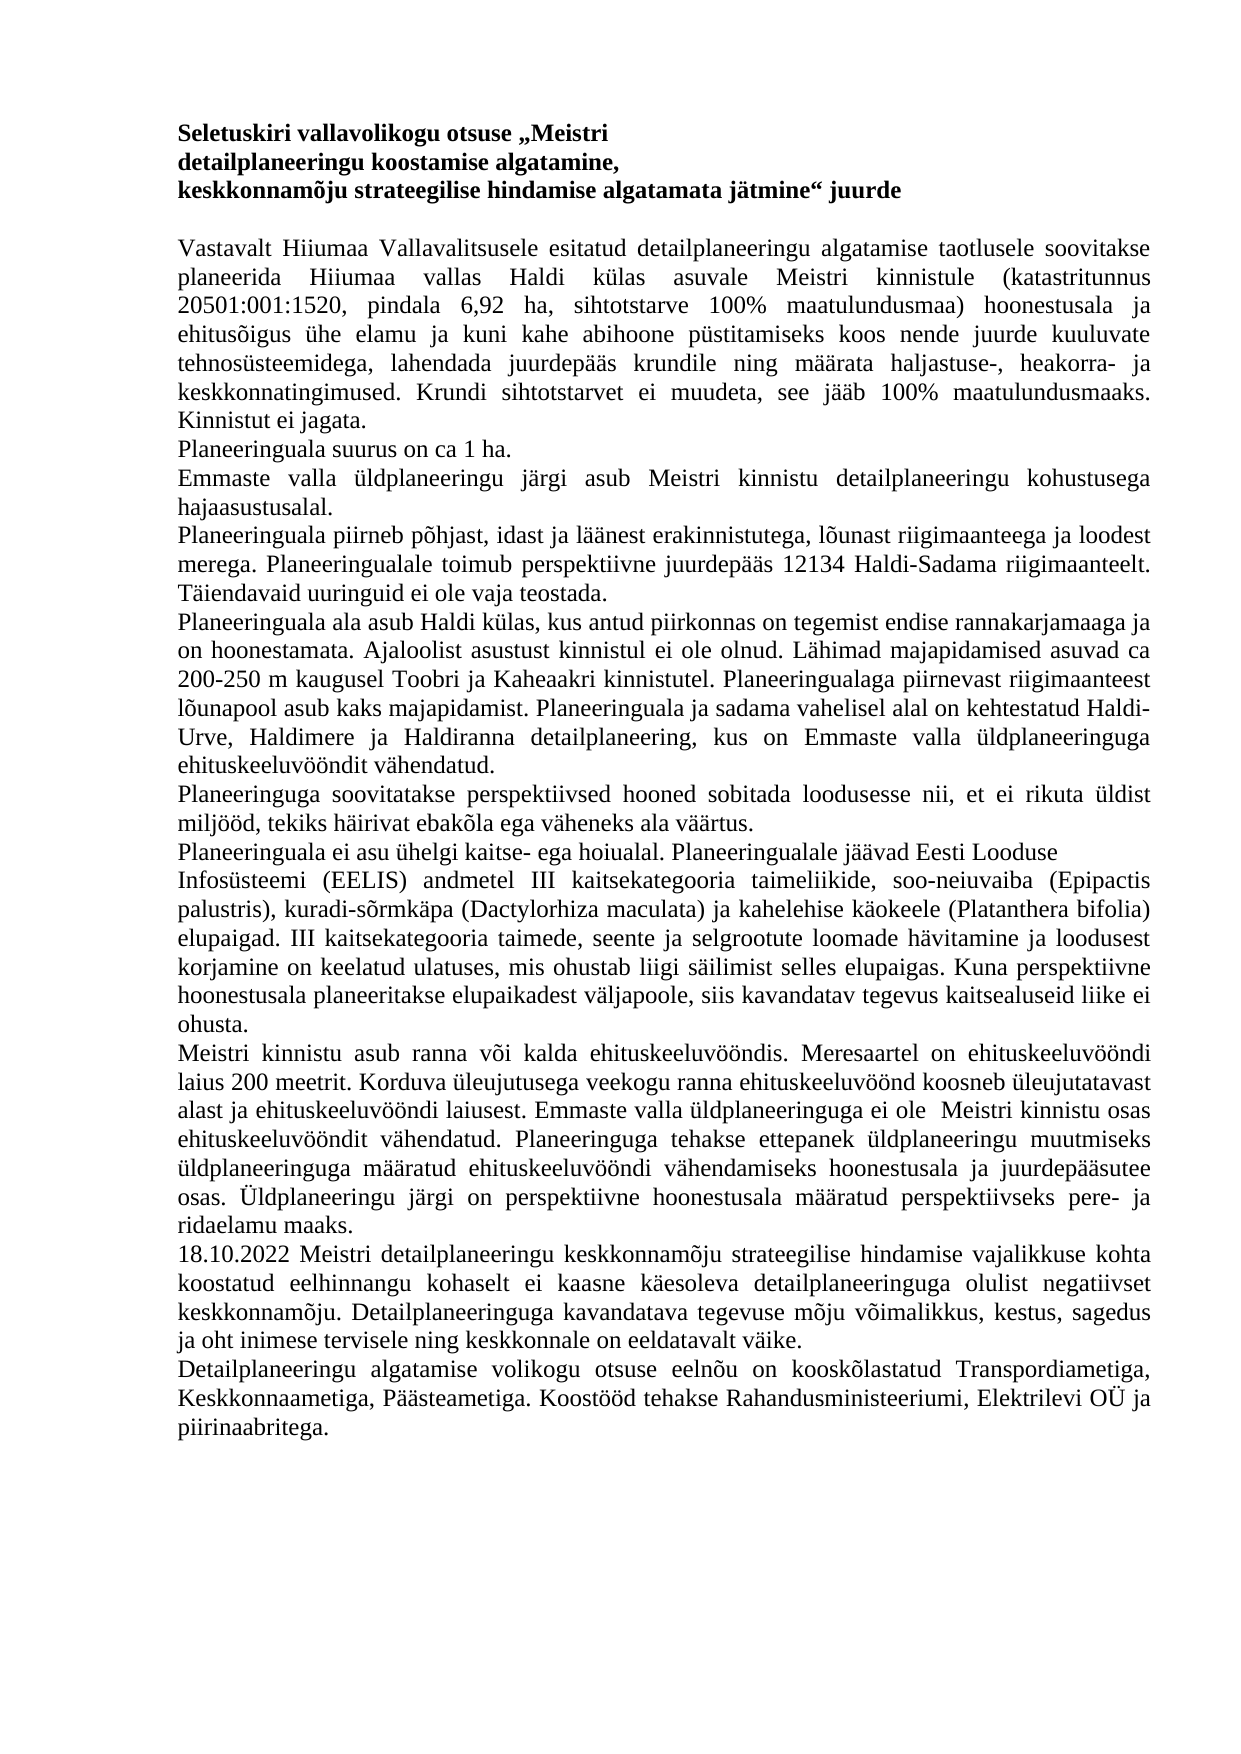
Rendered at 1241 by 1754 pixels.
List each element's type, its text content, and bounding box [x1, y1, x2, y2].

text Infosüsteemi (EELIS) andmetel III kaitsekategooria taimeliikide, soo-neiuvaiba (Epipactis palustris), kuradi-sõrmkäpa (Dactylorhiza maculata) ja kahelehise käokeele (Platanthera bifolia) elupaigad. III kaitsekategooria taimede, seente ja selgrootute loomade hävitamine ja loodusest korjamine on keelatud ulatuses, mis ohustab liigi säilimist selles elupaigas. Kuna perspektiivne hoonestusala planeeritakse elupaikadest väljapoole, siis kavandatav tegevus kaitsealuseid liike ei ohusta. [177, 866, 1152, 1038]
text Seletuskiri vallavolikogu otsuse „Meistri [177, 118, 1152, 147]
text Planeeringuala ei asu ühelgi kaitse- ega hoiualal. Planeeringualale jäävad Eesti Looduse [177, 837, 1152, 866]
text Detailplaneeringu algatamise volikogu otsuse eelnõu on kooskõlastatud Transpordiametiga, Keskkonnaametiga, Päästeametiga. Koostööd tehakse Rahandusministeeriumi, Elektrilevi OÜ ja piirinaabritega. [177, 1354, 1152, 1441]
text Planeeringuga soovitatakse perspektiivsed hooned sobitada loodusesse nii, et ei rikuta üldist miljööd, tekiks häirivat ebakõla ega väheneks ala väärtus. [177, 779, 1152, 837]
text Vastavalt Hiiumaa Vallavalitsusele esitatud detailplaneeringu algatamise taotlusele soovitakse planeerida Hiiumaa vallas Haldi külas asuvale Meistri kinnistule (katastritunnus 20501:001:1520, pindala 6,92 ha, sihtotstarve 100% maatulundusmaa) hoonestusala ja ehitusõigus ühe elamu ja kuni kahe abihoone püstitamiseks koos nende juurde kuuluvate tehnosüsteemidega, lahendada juurdepääs krundile ning määrata haljastuse-, heakorra- ja keskkonnatingimused. Krundi sihtotstarvet ei muudeta, see jääb 100% maatulundusmaaks. Kinnistut ei jagata. [177, 233, 1152, 434]
text Planeeringuala piirneb põhjast, idast ja läänest erakinnistutega, lõunast riigimaanteega ja loodest merega. Planeeringualale toimub perspektiivne juurdepääs 12134 Haldi-Sadama riigimaanteelt. Täiendavaid uuringuid ei ole vaja teostada. [177, 521, 1152, 607]
text 18.10.2022 Meistri detailplaneeringu keskkonnamõju strateegilise hindamise vajalikkuse kohta koostatud eelhinnangu kohaselt ei kaasne käesoleva detailplaneeringuga olulist negatiivset keskkonnamõju. Detailplaneeringuga kavandatava tegevuse mõju võimalikkus, kestus, sagedus ja oht inimese tervisele ning keskkonnale on eeldatavalt väike. [177, 1239, 1152, 1354]
text Planeeringuala suurus on ca 1 ha. [177, 434, 1152, 463]
text Emmaste valla üldplaneeringu järgi asub Meistri kinnistu detailplaneeringu kohustusega hajaasustusalal. [177, 463, 1152, 521]
text Planeeringuala ala asub Haldi külas, kus antud piirkonnas on tegemist endise rannakarjamaaga ja on hoonestamata. Ajaloolist asustust kinnistul ei ole olnud. Lähimad majapidamised asuvad ca 200-250 m kaugusel Toobri ja Kaheaakri kinnistutel. Planeeringualaga piirnevast riigimaanteest lõunapool asub kaks majapidamist. Planeeringuala ja sadama vahelisel alal on kehtestatud Haldi-Urve, Haldimere ja Haldiranna detailplaneering, kus on Emmaste valla üldplaneeringuga ehituskeeluvööndit vähendatud. [177, 607, 1152, 779]
text Meistri kinnistu asub ranna või kalda ehituskeeluvööndis. Meresaartel on ehituskeeluvööndi laius 200 meetrit. Korduva üleujutusega veekogu ranna ehituskeeluvöönd koosneb üleujutatavast alast ja ehituskeeluvööndi laiusest. Emmaste valla üldplaneeringuga ei ole Meistri kinnistu osas ehituskeeluvööndit vähendatud. Planeeringuga tehakse ettepanek üldplaneeringu muutmiseks üldplaneeringuga määratud ehituskeeluvööndi vähendamiseks hoonestusala ja juurdepääsutee osas. Üldplaneeringu järgi on perspektiivne hoonestusala määratud perspektiivseks pere- ja ridaelamu maaks. [177, 1038, 1152, 1239]
text detailplaneeringu koostamise algatamine, [177, 147, 1152, 176]
text keskkonnamõju strateegilise hindamise algatamata jätmine“ juurde [177, 176, 1152, 204]
